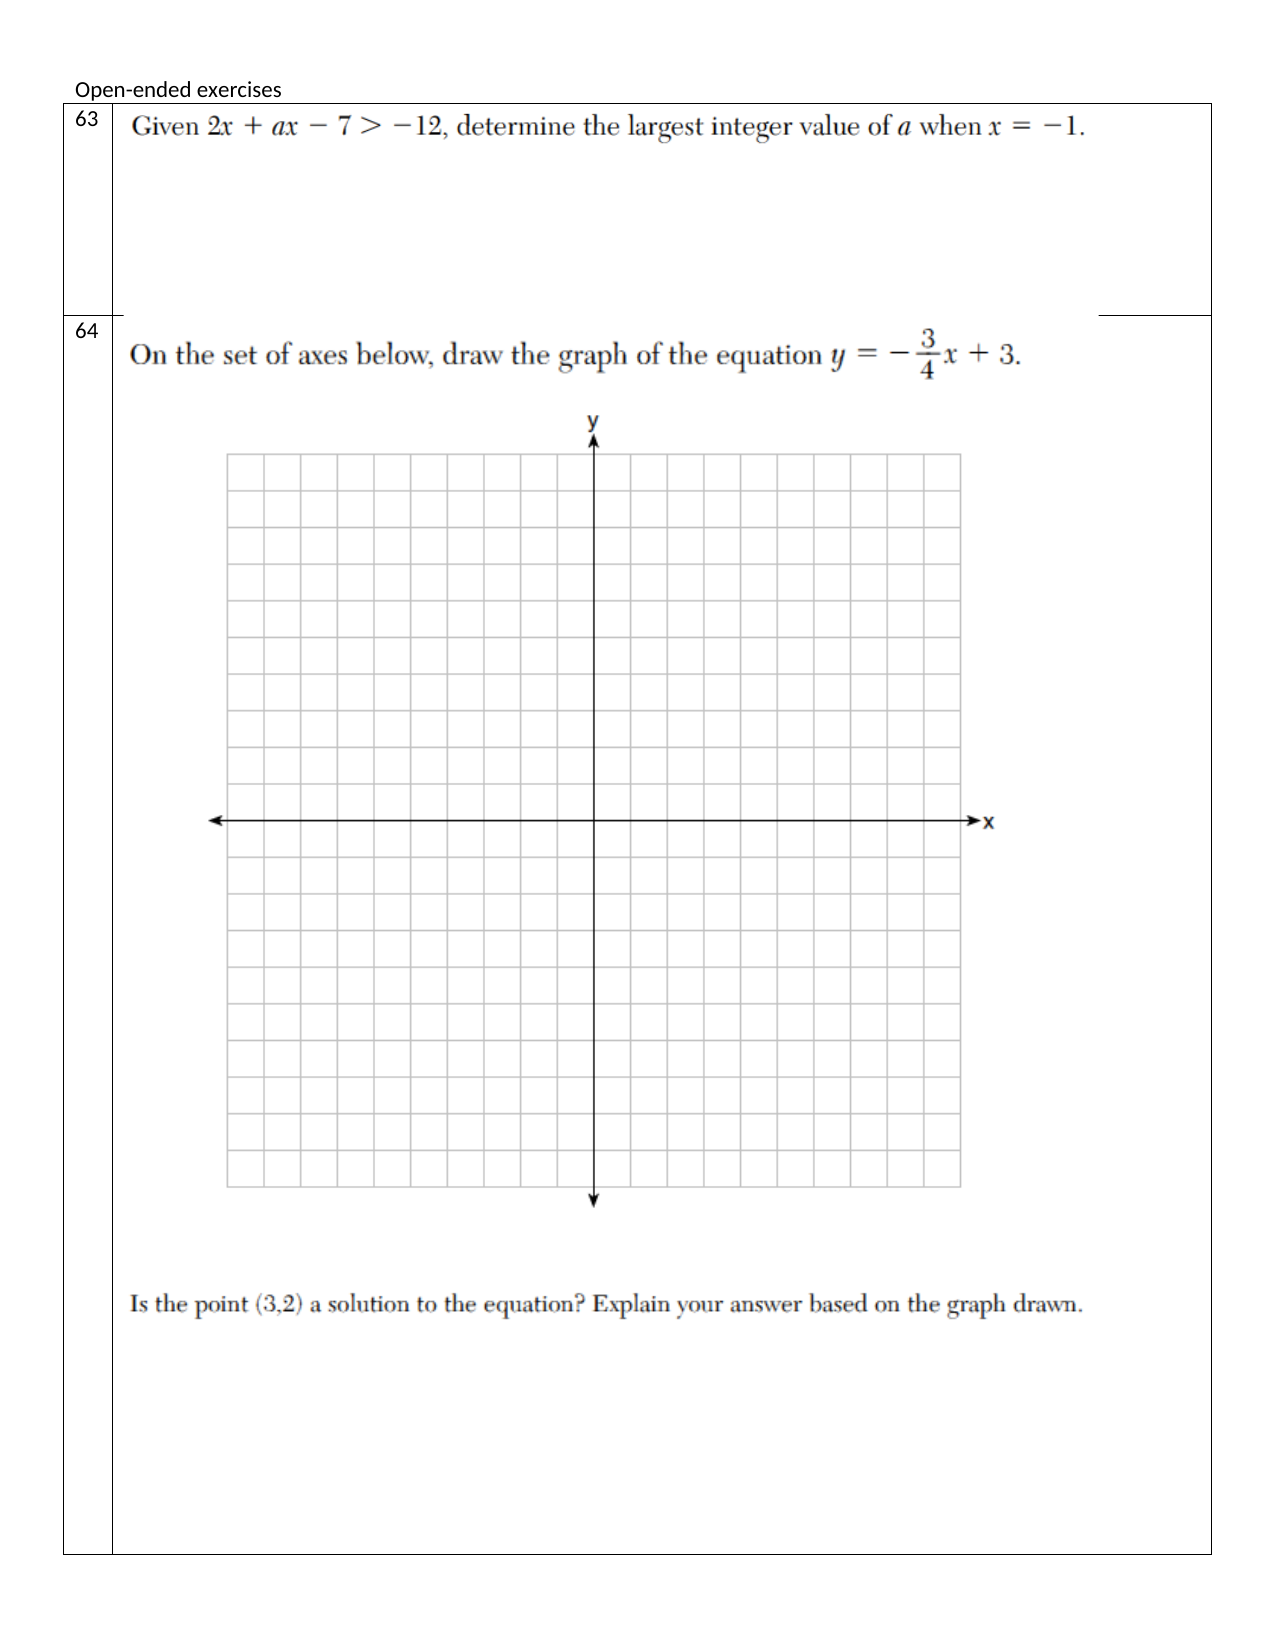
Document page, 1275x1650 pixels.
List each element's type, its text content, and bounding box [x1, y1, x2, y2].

table_cell 64 [64, 316, 112, 1554]
text Open-ended exercises [75, 75, 1200, 103]
table_cell [113, 316, 1211, 1554]
table_header [113, 104, 1211, 315]
table_header 63 [64, 104, 112, 315]
picture [123, 315, 1099, 1330]
picture [123, 104, 1099, 147]
